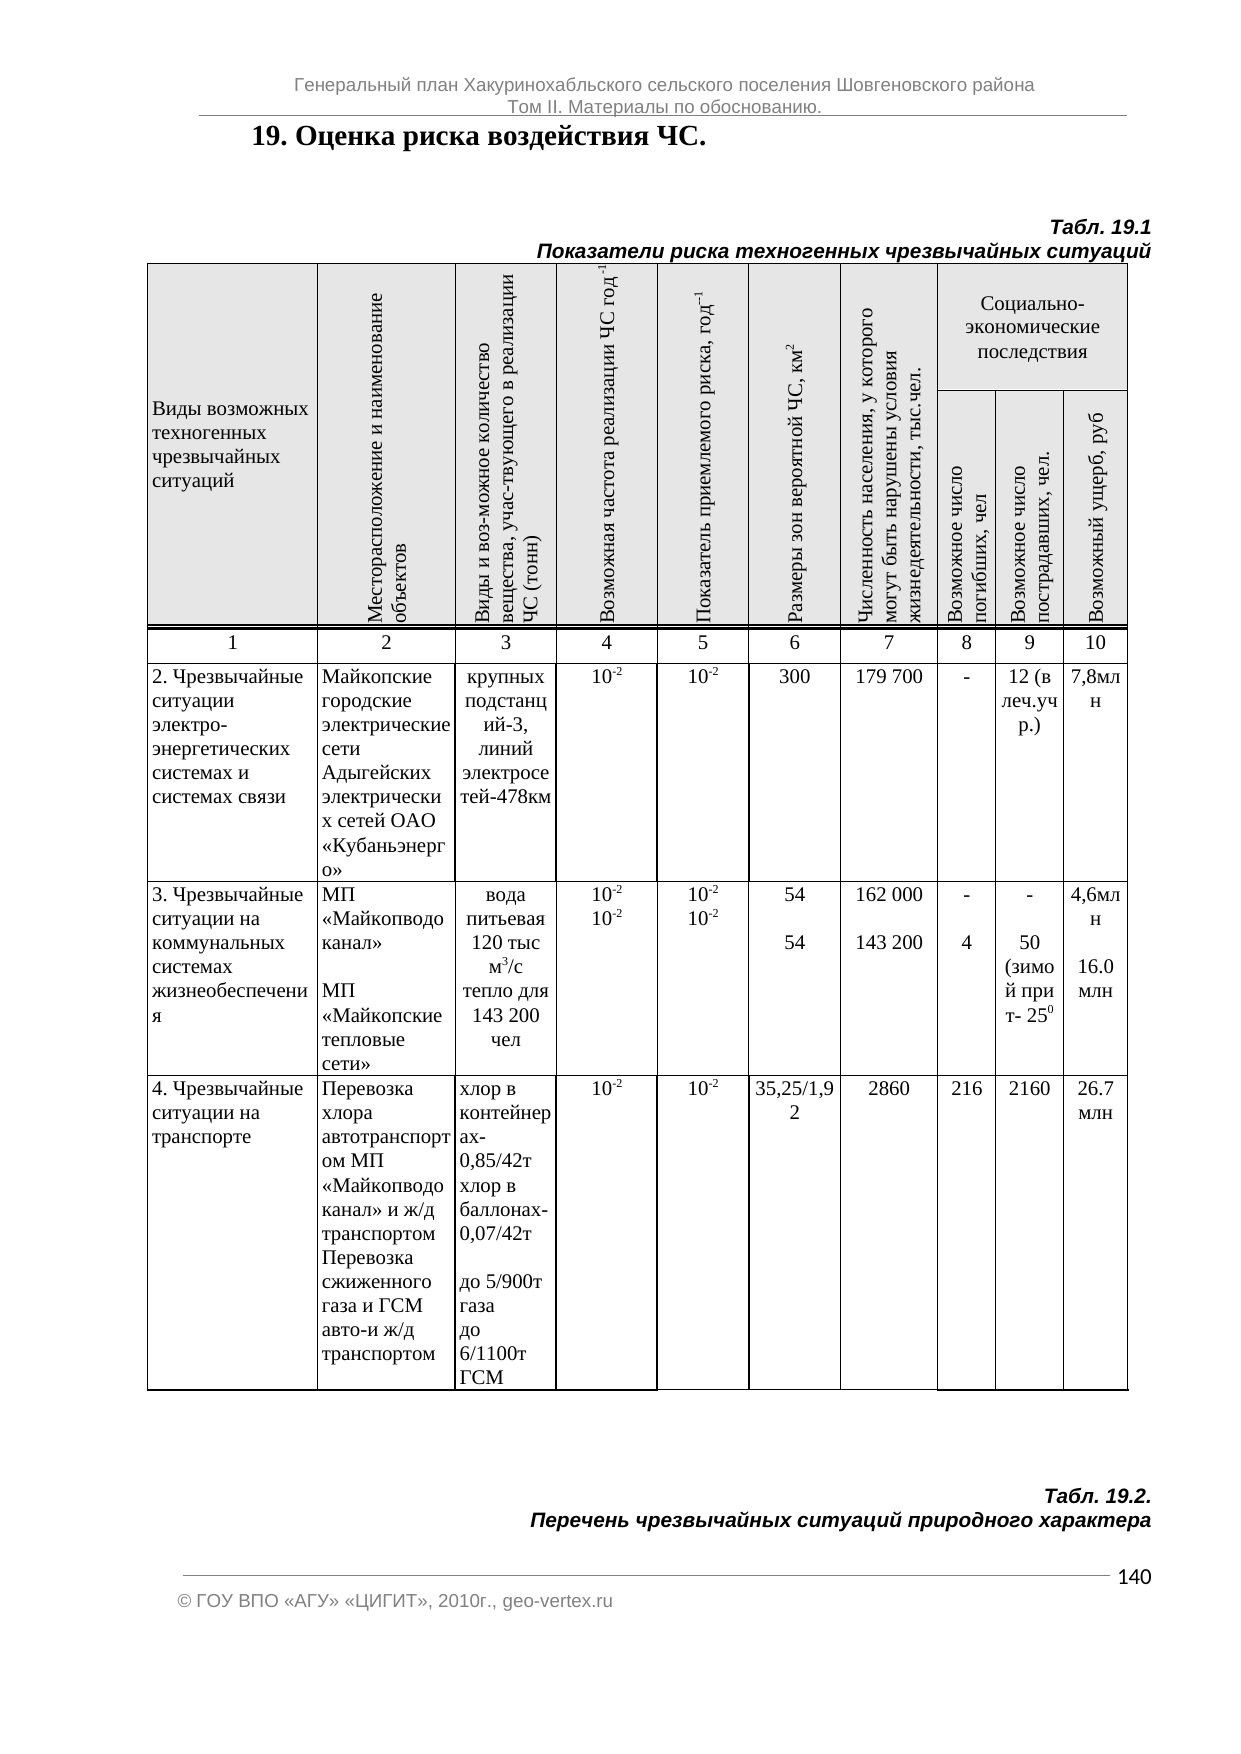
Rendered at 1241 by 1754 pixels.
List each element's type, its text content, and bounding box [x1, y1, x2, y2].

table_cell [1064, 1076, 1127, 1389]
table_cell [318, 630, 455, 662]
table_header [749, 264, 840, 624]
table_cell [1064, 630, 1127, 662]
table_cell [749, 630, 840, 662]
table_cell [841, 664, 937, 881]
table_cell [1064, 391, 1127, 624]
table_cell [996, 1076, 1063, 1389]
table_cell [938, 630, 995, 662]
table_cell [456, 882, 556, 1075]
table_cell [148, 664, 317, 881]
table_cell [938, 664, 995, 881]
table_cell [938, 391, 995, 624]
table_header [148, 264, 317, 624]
subtitle 19. Оценка риска воздействия ЧС. [177, 118, 1152, 152]
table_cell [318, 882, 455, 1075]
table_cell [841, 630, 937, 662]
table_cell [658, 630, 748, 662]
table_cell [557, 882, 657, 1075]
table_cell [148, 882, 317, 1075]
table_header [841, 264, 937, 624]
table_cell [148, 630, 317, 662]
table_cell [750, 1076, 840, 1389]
text Показатели риска техногенных чрезвычайных ситуаций [177, 238, 1152, 262]
text Перечень чрезвычайных ситуаций природного характера [177, 1508, 1152, 1532]
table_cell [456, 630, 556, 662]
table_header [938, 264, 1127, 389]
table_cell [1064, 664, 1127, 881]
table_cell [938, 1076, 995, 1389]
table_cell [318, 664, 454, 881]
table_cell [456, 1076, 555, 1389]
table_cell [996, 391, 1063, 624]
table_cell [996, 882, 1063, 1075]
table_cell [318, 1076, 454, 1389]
text Табл. 19.2. [177, 1484, 1152, 1508]
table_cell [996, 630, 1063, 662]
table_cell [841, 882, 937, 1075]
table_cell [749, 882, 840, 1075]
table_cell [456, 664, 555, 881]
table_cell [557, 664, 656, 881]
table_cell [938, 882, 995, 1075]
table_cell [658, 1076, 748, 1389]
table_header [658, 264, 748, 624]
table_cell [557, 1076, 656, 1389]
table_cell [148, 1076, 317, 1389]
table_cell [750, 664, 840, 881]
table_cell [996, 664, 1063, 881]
text Табл. 19.1 [177, 214, 1152, 238]
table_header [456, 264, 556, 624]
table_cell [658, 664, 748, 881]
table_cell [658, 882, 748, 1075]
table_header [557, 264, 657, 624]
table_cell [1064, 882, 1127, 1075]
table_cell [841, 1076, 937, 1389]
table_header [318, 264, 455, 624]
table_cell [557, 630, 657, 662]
